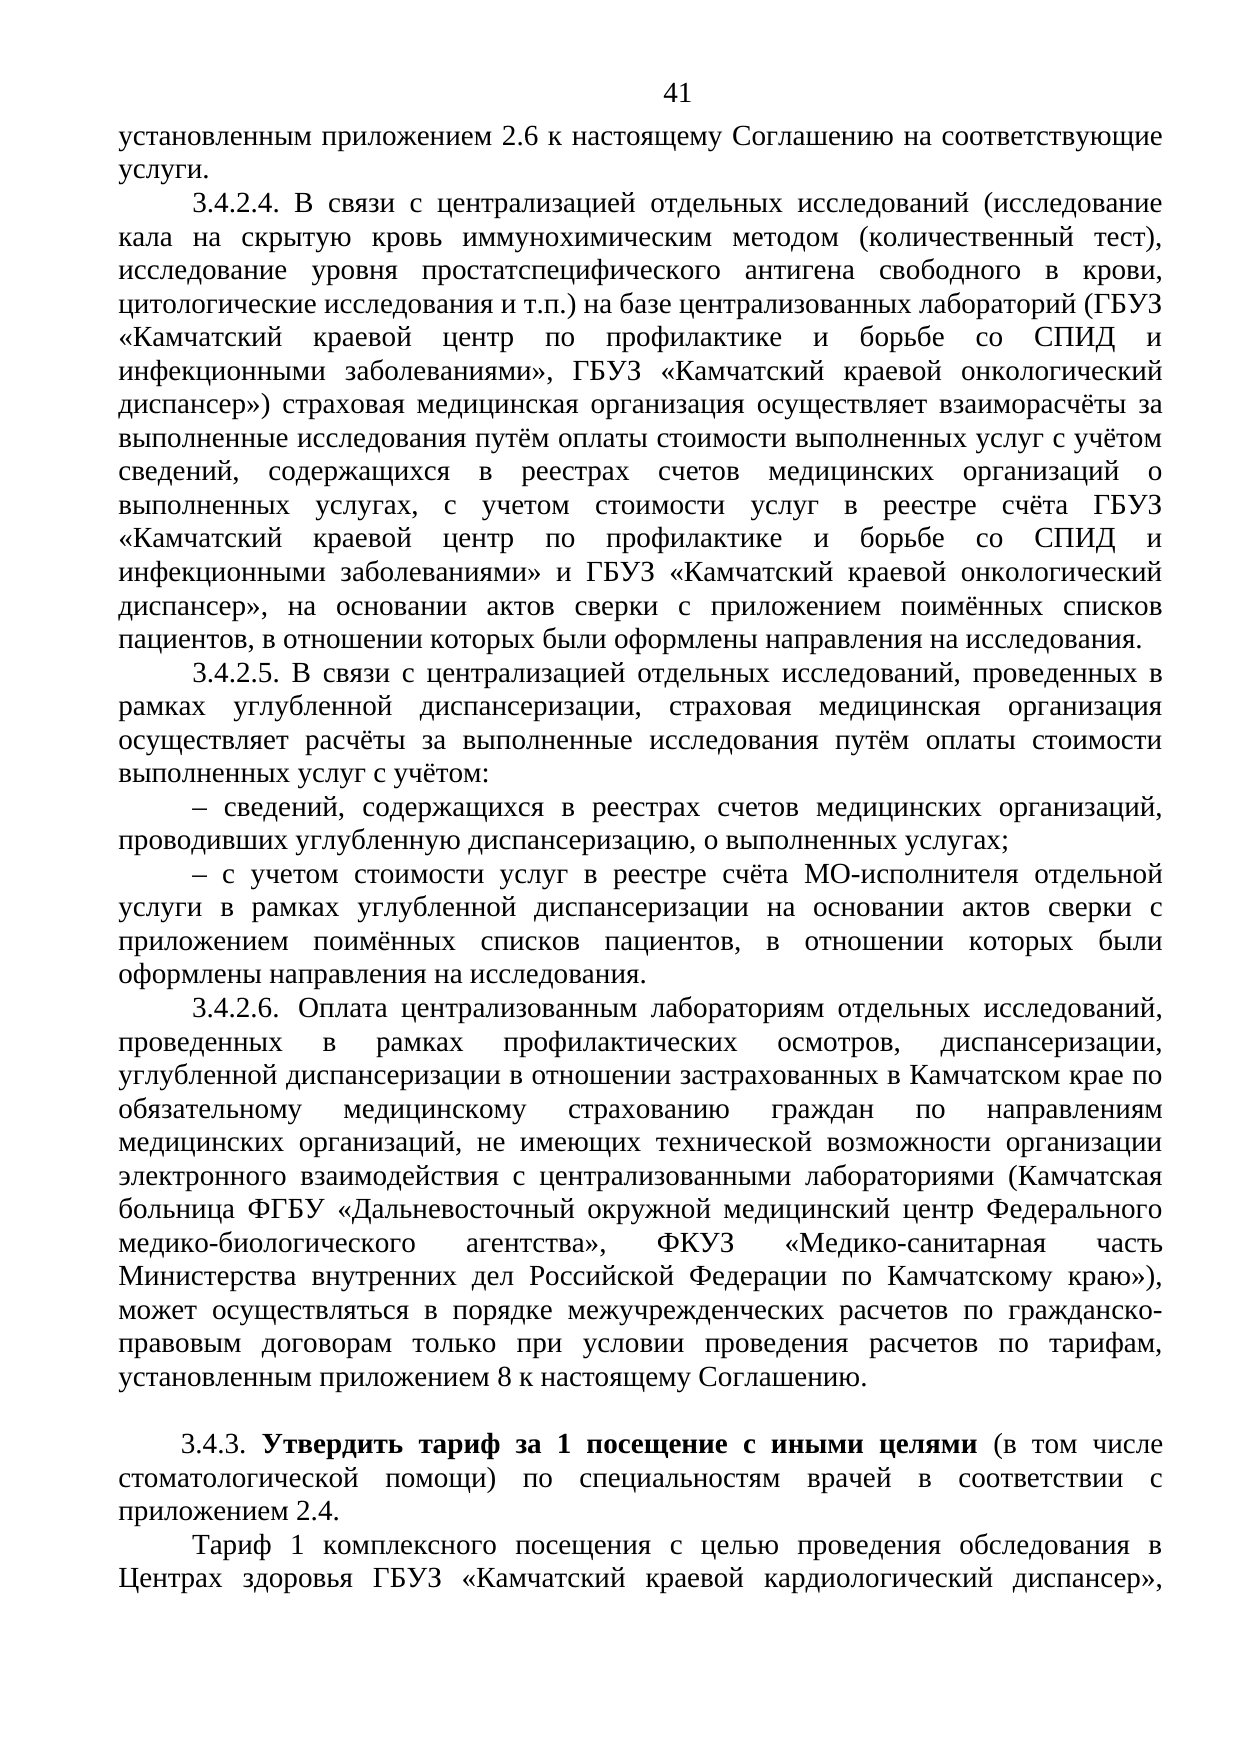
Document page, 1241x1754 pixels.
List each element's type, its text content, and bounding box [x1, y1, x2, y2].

text – с учетом стоимости услуг в реестре счёта МО-исполнителя отдельной услуги в рамках углубленной диспансеризации на основании актов сверки с приложением поимённых списков пациентов, в отношении которых были оформлены направления на исследования. [118, 856, 1163, 990]
text 3.4.2.6. Оплата централизованным лабораториям отдельных исследований, проведенных в рамках профилактических осмотров, диспансеризации, углубленной диспансеризации в отношении застрахованных в Камчатском крае по обязательному медицинскому страхованию граждан по направлениям медицинских организаций, не имеющих технической возможности организации электронного взаимодействия с централизованными лабораториями (Камчатская больница ФГБУ «Дальневосточный окружной медицинский центр Федерального медико-биологического агентства», ФКУЗ «Медико-санитарная часть Министерства внутренних дел Российской Федерации по Камчатскому краю»), может осуществляться в порядке межучрежденческих расчетов по гражданско-правовым договорам только при условии проведения расчетов по тарифам, установленным приложением 8 к настоящему Соглашению. [118, 990, 1163, 1393]
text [118, 1527, 1163, 1594]
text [118, 118, 1163, 185]
text 3.4.3. Утвердить тариф за 1 посещение с иными целями (в том числе стоматологической помощи) по специальностям врачей в соответствии с приложением 2.4. [118, 1426, 1163, 1527]
text 3.4.2.5. В связи с централизацией отдельных исследований, проведенных в рамках углубленной диспансеризации, страховая медицинская организация осуществляет расчёты за выполненные исследования путём оплаты стоимости выполненных услуг с учётом: [118, 655, 1163, 789]
text 3.4.2.4. В связи с централизацией отдельных исследований (исследование кала на скрытую кровь иммунохимическим методом (количественный тест), исследование уровня простатспецифического антигена свободного в крови, цитологические исследования и т.п.) на базе централизованных лабораторий (ГБУЗ «Камчатский краевой центр по профилактике и борьбе со СПИД и инфекционными заболеваниями», ГБУЗ «Камчатский краевой онкологический диспансер») страховая медицинская организация осуществляет взаиморасчёты за выполненные исследования путём оплаты стоимости выполненных услуг с учётом сведений, содержащихся в реестрах счетов медицинских организаций о выполненных услугах, с учетом стоимости услуг в реестре счёта ГБУЗ «Камчатский краевой центр по профилактике и борьбе со СПИД и инфекционными заболеваниями» и ГБУЗ «Камчатский краевой онкологический диспансер», на основании актов сверки с приложением поимённых списков пациентов, в отношении которых были оформлены направления на исследования. [118, 185, 1163, 655]
text – сведений, содержащихся в реестрах счетов медицинских организаций, проводивших углубленную диспансеризацию, о выполненных услугах; [118, 789, 1163, 856]
